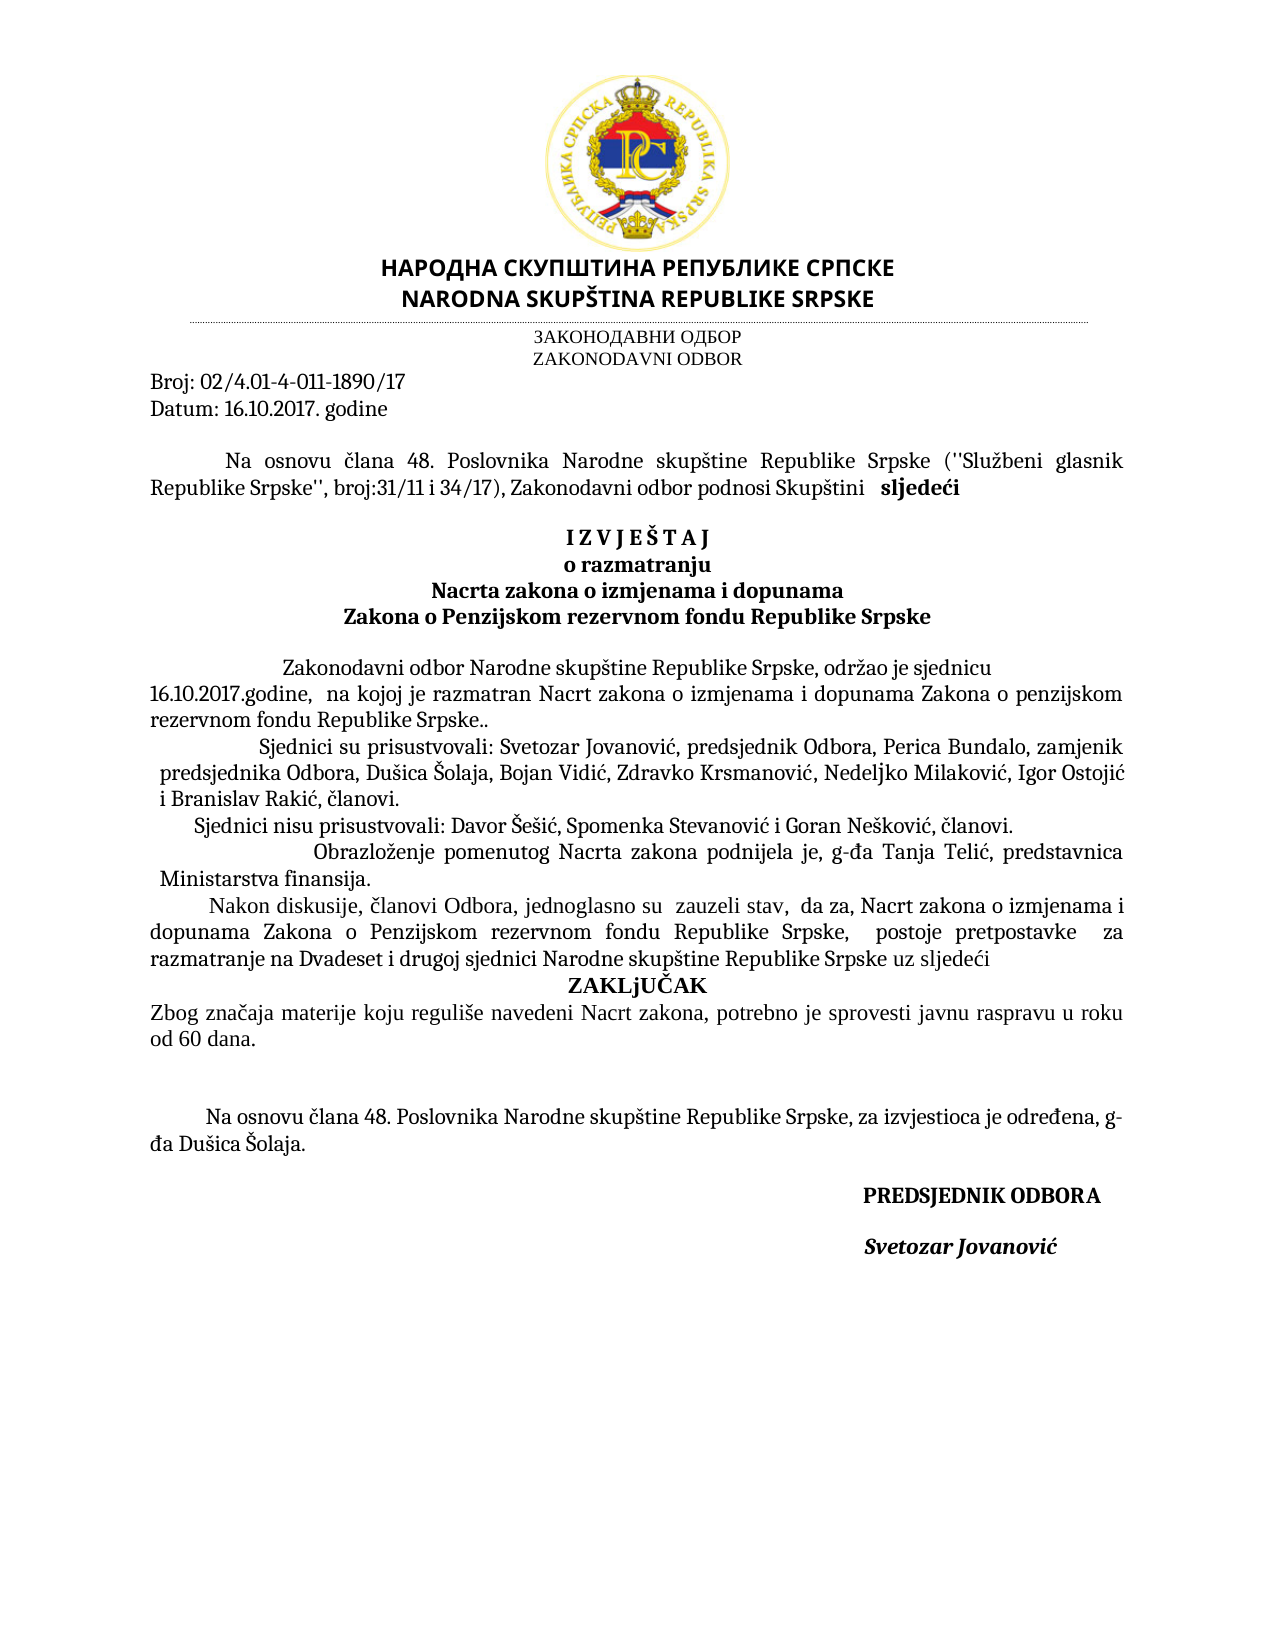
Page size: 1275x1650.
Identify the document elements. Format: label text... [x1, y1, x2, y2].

text Sjednici su prisustvovali: Svetozar Jovanović, predsjednik Odbora, Perica Bundalo, zamjenik predsjednika Odbora, Dušica Šolaja, Bojan Vidić, Zdravko Krsmanović, Nedelјko Milaković, Igor Ostojić i Branislav Rakić, članovi. [159, 733, 1125, 813]
text Na osnovu člana 48. Poslovnika Narodne skupštine Republike Srpske (''Službeni glasnik Republike Srpske'', broj:31/11 i 34/17), Zakonodavni odbor podnosi Skupštini slјedeći [150, 448, 1125, 501]
text Na osnovu člana 48. Poslovnika Narodne skupštine Republike Srpske, za izvjestioca je određena, g-đa Dušica Šolaja. [150, 1104, 1125, 1157]
text Nacrta zakona o izmjenama i dopunama [150, 578, 1125, 604]
text ZAKLjUČAK [150, 972, 1125, 998]
text Obrazloženje pomenutog Nacrta zakona podnijela je, g-đa Tanja Telić, predstavnica Ministarstva finansija. [159, 839, 1125, 892]
text Svetozar Jovanović [150, 1233, 1125, 1260]
text PREDSJEDNIK ODBORA [150, 1183, 1125, 1209]
text Nakon diskusije, članovi Odbora, jednoglasno su zauzeli stav, da za, Nacrt zakona o izmjenama i dopunama Zakona o Penzijskom rezervnom fondu Republike Srpske, postoje pretpostavke za razmatranje na Dvadeset i drugoj sjednici Narodne skupštine Republike Srpske uz slјedeći [150, 892, 1125, 972]
text Datum: 16.10.2017. godine [150, 396, 1125, 422]
text Zbog značaja materije koju reguliše navedeni Nacrt zakona, potrebno je sprovesti javnu raspravu u roku od 60 dana. [150, 998, 1125, 1051]
text o razmatranju [150, 551, 1125, 578]
text Sjednici nisu prisustvovali: Davor Šešić, Spomenka Stevanović i Goran Nešković, članovi. [159, 813, 1125, 839]
text Zakona o Penzijskom rezervnom fondu Republike Srpske [150, 604, 1125, 630]
text 16.10.2017.godine, na kojoj je razmatran Nacrt zakona o izmjenama i dopunama Zakona o penzijskom rezervnom fondu Republike Srpske.. [150, 681, 1125, 733]
text I Z V J E Š T A J [150, 525, 1125, 551]
text Zakonodavni odbor Narodne skupštine Republike Srpske, održao je sjednicu [150, 630, 1125, 681]
text Broj: 02/4.01-4-011-1890/17 [150, 369, 1125, 396]
